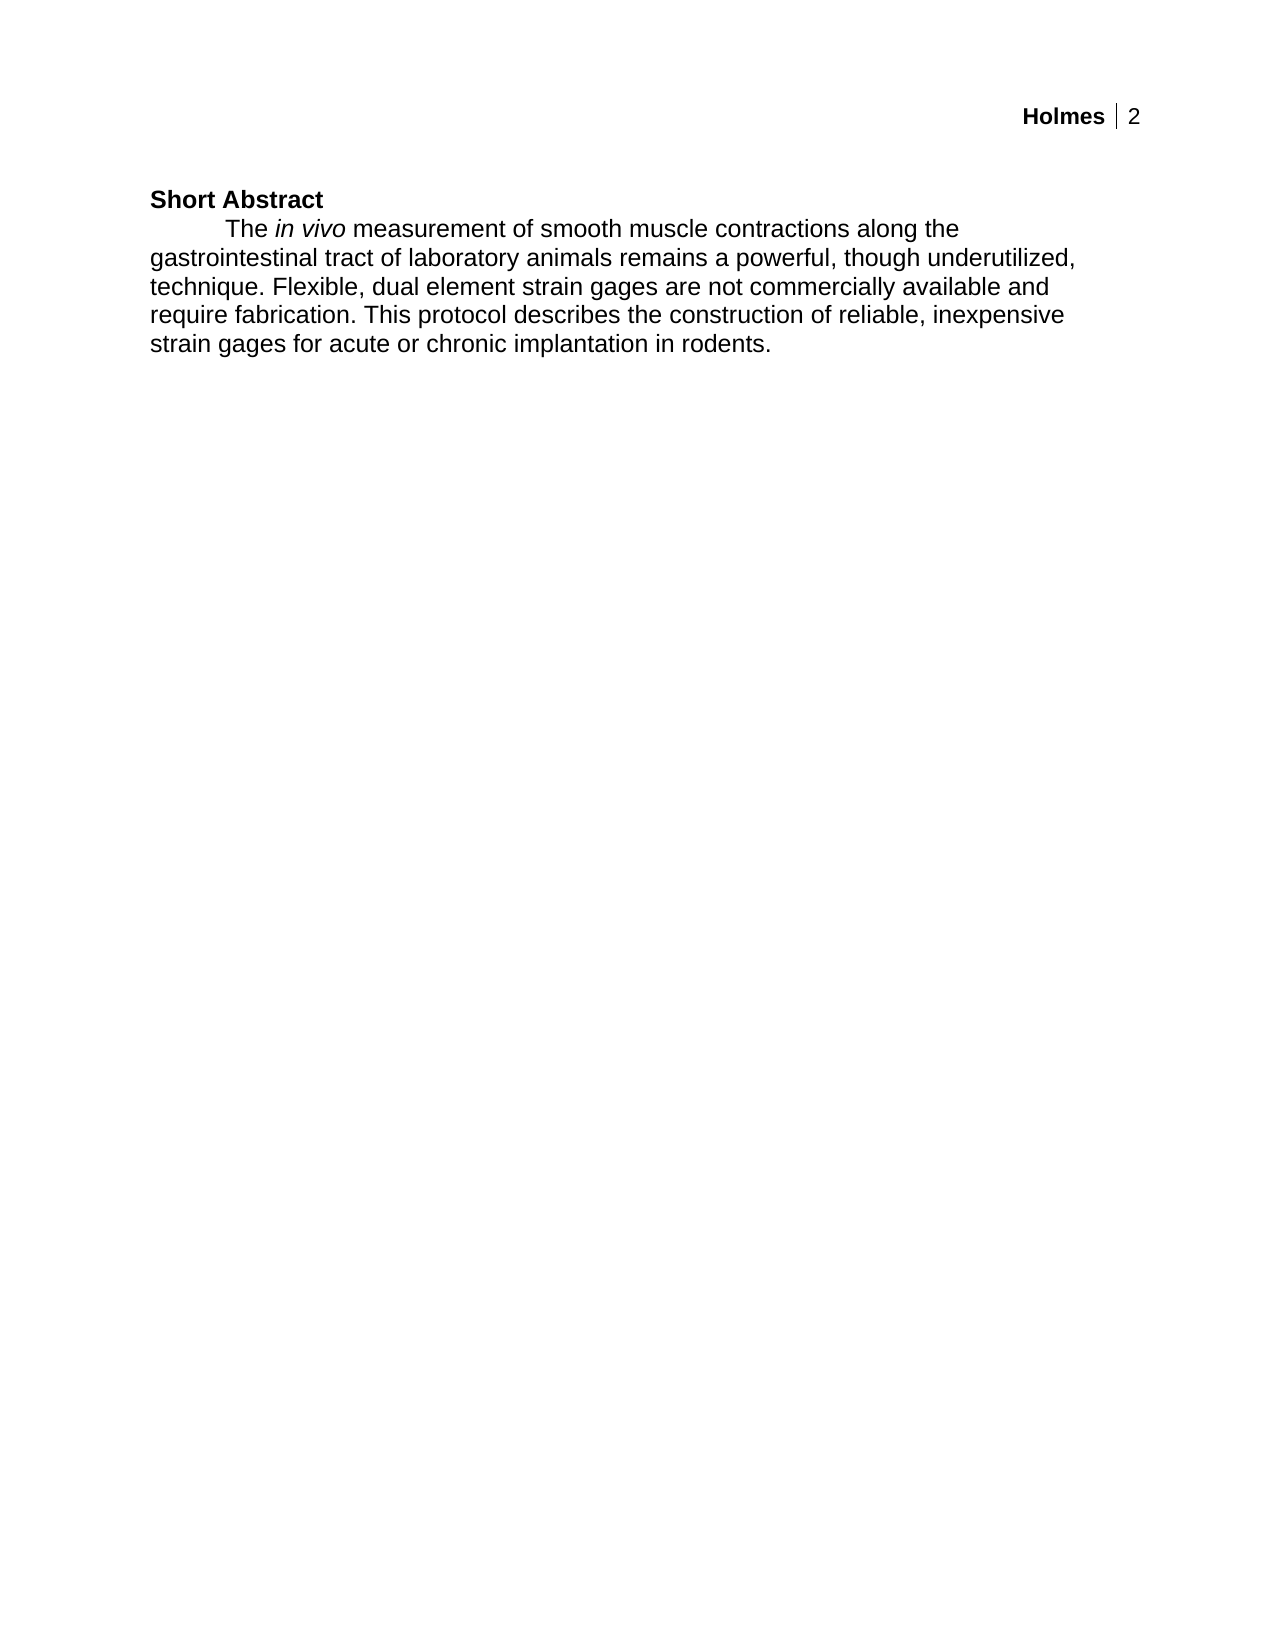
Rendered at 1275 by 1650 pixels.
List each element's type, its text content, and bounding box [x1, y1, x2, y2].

text Short Abstract [150, 185, 1125, 214]
text The in vivo measurement of smooth muscle contractions along the gastrointestinal tract of laboratory animals remains a powerful, though underutilized, technique. Flexible, dual element strain gages are not commercially available and require fabrication. This protocol describes the construction of reliable, inexpensive strain gages for acute or chronic implantation in rodents. [150, 214, 1125, 358]
